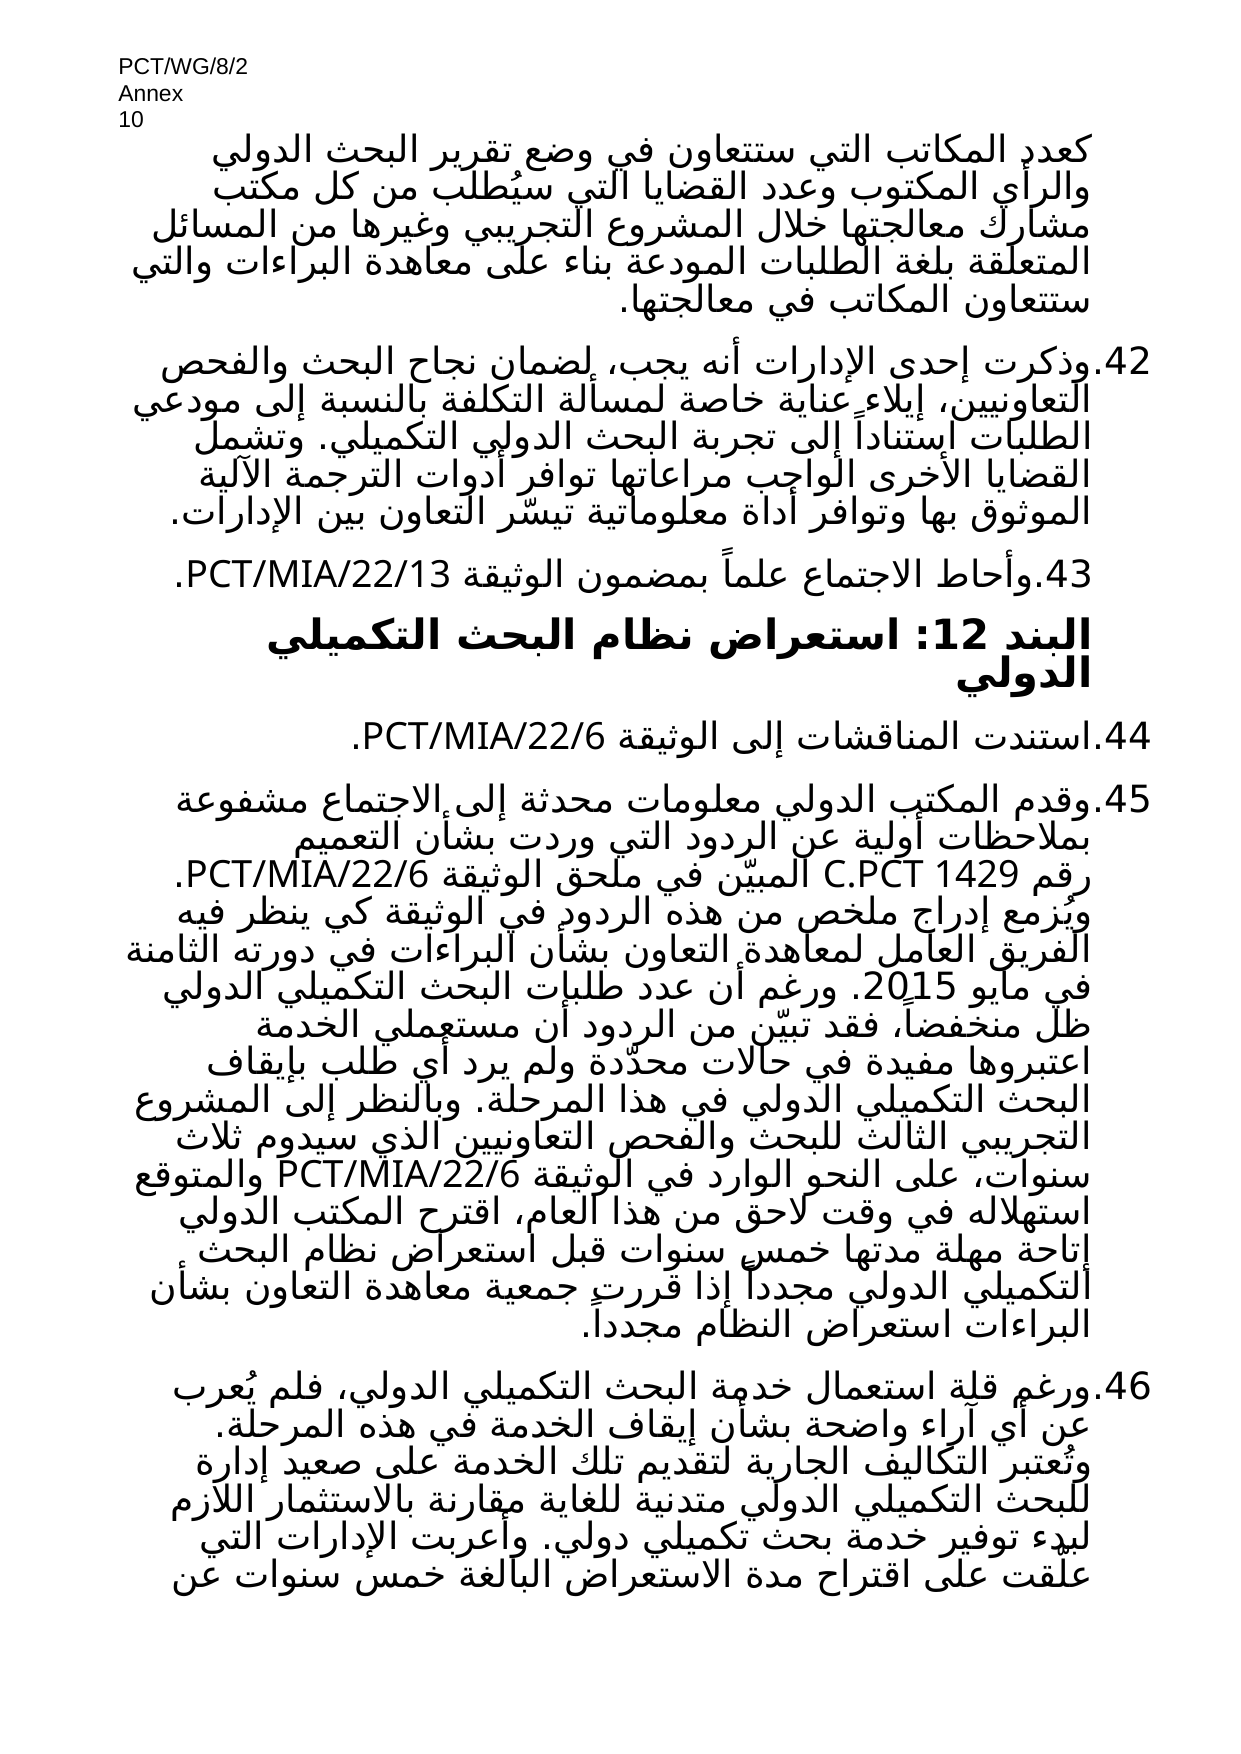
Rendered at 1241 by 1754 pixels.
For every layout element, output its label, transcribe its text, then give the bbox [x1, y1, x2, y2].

list وقدم المكتب الدولي معلومات محدثة إلى الاجتماع مشفوعة بملاحظات أولية عن الردود التي وردت بشأن التعميم رقم C.PCT 1429 المبيّن في ملحق الوثيقة PCT/MIA/22/6. ويُزمع إدراج ملخص من هذه الردود في الوثيقة كي ينظر فيه الفريق العامل لمعاهدة التعاون بشأن البراءات في دورته الثامنة في مايو 2015. ورغم أن عدد طلبات البحث التكميلي الدولي ظل منخفضاً، فقد تبيّن من الردود أن مستعملي الخدمة اعتبروها مفيدة في حالات محدّدة ولم يرد أي طلب بإيقاف البحث التكميلي الدولي في هذا المرحلة. وبالنظر إلى المشروع التجريبي الثالث للبحث والفحص التعاونيين الذي سيدوم ثلاث سنوات، على النحو الوارد في الوثيقة PCT/MIA/22/6 والمتوقع استهلاله في وقت لاحق من هذا العام، اقترح المكتب الدولي إتاحة مهلة مدتها خمس سنوات قبل استعراض نظام البحث التكميلي الدولي مجدداً إذا قررت جمعية معاهدة التعاون بشأن البراءات استعراض النظام مجدداً. [118, 782, 1093, 1345]
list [118, 1370, 1093, 1595]
text البند 12: استعراض نظام البحث التكميلي الدولي [118, 620, 1092, 695]
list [118, 132, 1093, 320]
list وأحاط الاجتماع علماً بمضمون الوثيقة PCT/MIA/22/13. [118, 557, 1033, 595]
list وذكرت إحدى الإدارات أنه يجب، لضمان نجاح البحث والفحص التعاونيين، إيلاء عناية خاصة لمسألة التكلفة بالنسبة إلى مودعي الطلبات استناداً إلى تجربة البحث الدولي التكميلي. وتشمل القضايا الأخرى الواجب مراعاتها توافر أدوات الترجمة الآلية الموثوق بها وتوافر أداة معلوماتية تيسّر التعاون بين الإدارات. [118, 345, 1093, 532]
list استندت المناقشات إلى الوثيقة PCT/MIA/22/6. [687, 720, 1093, 757]
list استندت المناقشات إلى الوثيقة PCT/MIA/22/6. [118, 720, 703, 757]
